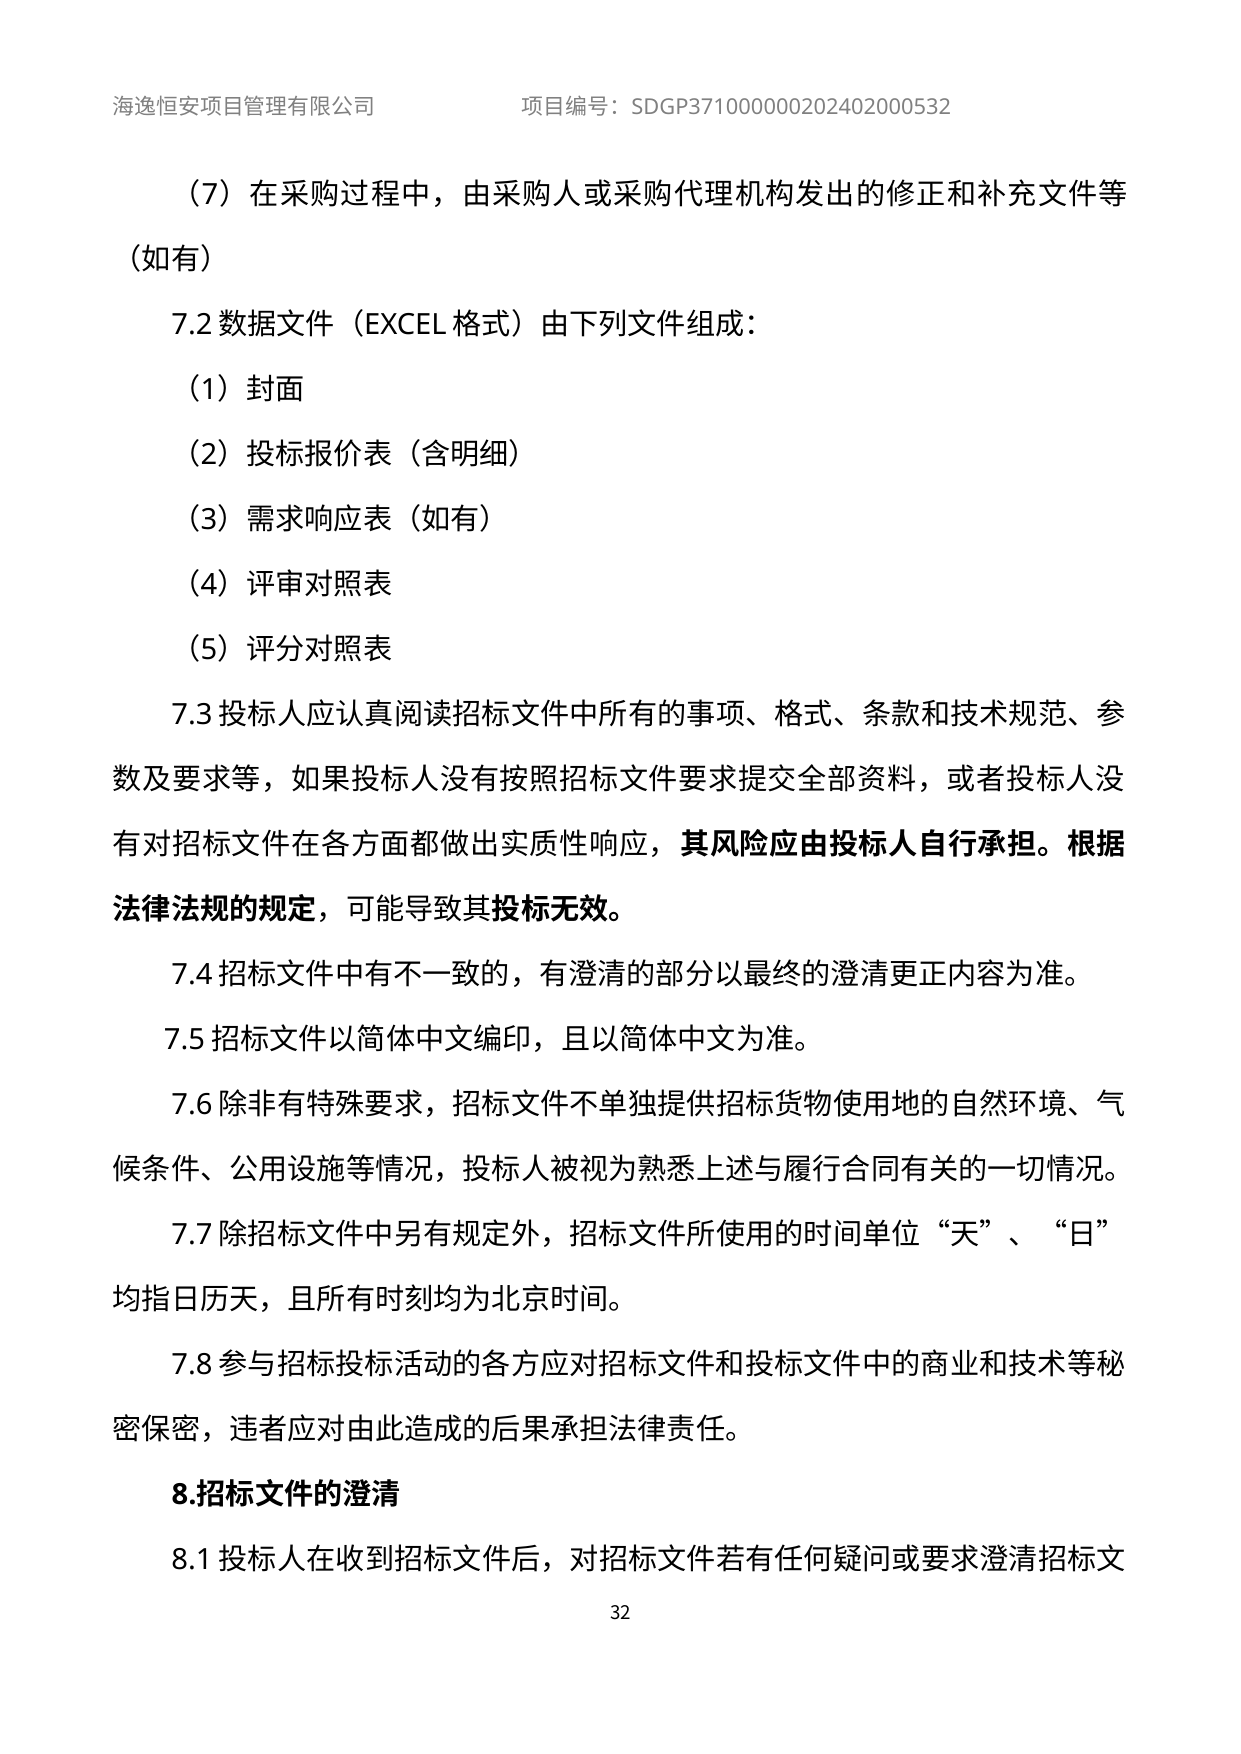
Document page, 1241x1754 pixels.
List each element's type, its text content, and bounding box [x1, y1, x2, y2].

text 7.5招标文件以简体中文编印，且以简体中文为准。 [112, 1004, 1128, 1069]
text 7.4招标文件中有不一致的，有澄清的部分以最终的澄清更正内容为准。 [112, 939, 1128, 1004]
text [112, 1524, 1128, 1589]
text 7.8参与招标投标活动的各方应对招标文件和投标文件中的商业和技术等秘密保密，违者应对由此造成的后果承担法律责任。 [112, 1329, 1128, 1459]
text 7.7除招标文件中另有规定外，招标文件所使用的时间单位“天”、“日”均指日历天，且所有时刻均为北京时间。 [112, 1199, 1128, 1329]
text （2）投标报价表（含明细） [112, 419, 1128, 484]
text 7.2数据文件（EXCEL格式）由下列文件组成： [112, 289, 1128, 354]
text （5）评分对照表 [112, 614, 1128, 679]
text （1）封面 [112, 354, 1128, 419]
text 7.3投标人应认真阅读招标文件中所有的事项、格式、条款和技术规范、参数及要求等，如果投标人没有按照招标文件要求提交全部资料，或者投标人没有对招标文件在各方面都做出实质性响应，其风险应由投标人自行承担。根据法律法规的规定，可能导致其投标无效。 [112, 679, 1128, 939]
text 7.6除非有特殊要求，招标文件不单独提供招标货物使用地的自然环境、气候条件、公用设施等情况，投标人被视为熟悉上述与履行合同有关的一切情况。 [112, 1069, 1128, 1199]
text （7）在采购过程中，由采购人或采购代理机构发出的修正和补充文件等（如有） [112, 159, 1128, 289]
text （3）需求响应表（如有） [112, 484, 1128, 549]
text 8.招标文件的澄清 [112, 1459, 1128, 1524]
text （4）评审对照表 [112, 549, 1128, 614]
